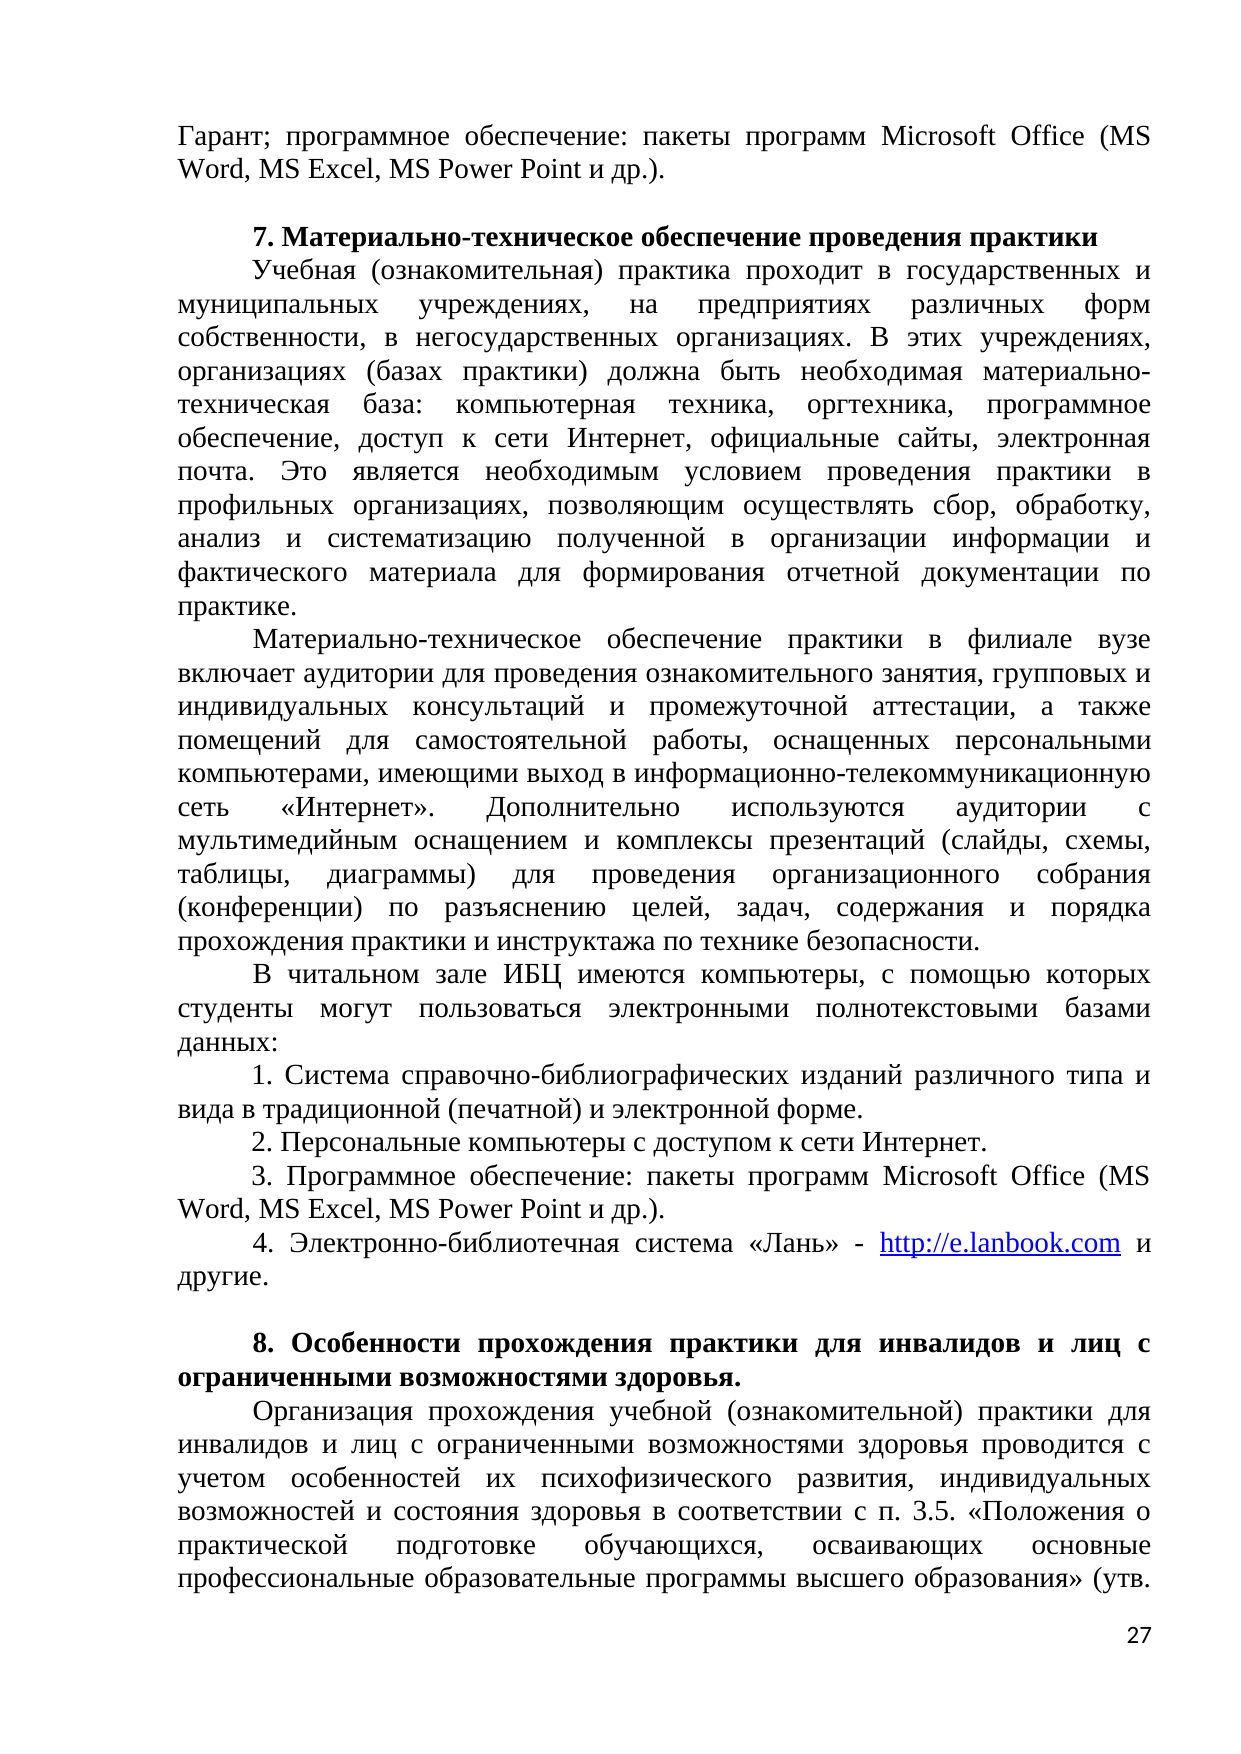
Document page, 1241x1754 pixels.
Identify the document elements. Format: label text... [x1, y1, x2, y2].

text 7. Материально-техническое обеспечение проведения практики [177, 219, 1152, 252]
text В читальном зале ИБЦ имеются компьютеры, с помощью которых студенты могут пользоваться электронными полнотекстовыми базами данных: [177, 957, 1152, 1057]
text 2. Персональные компьютеры с доступом к сети Интернет. [177, 1124, 1152, 1158]
text 4. Электронно-библиотечная система «Лань» - http://e.lanbook.com и другие. [177, 1225, 1152, 1292]
text 8. Особенности прохождения практики для инвалидов и лиц с ограниченными возможностями здоровья. [177, 1326, 1152, 1393]
text 1. Система справочно-библиографических изданий различного типа и вида в традиционной (печатной) и электронной форме. [177, 1057, 1152, 1124]
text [177, 118, 1152, 185]
text 3. Программное обеспечение: пакеты программ Microsoft Office (MS Word, MS Excel, MS Power Point и др.). [177, 1158, 1152, 1225]
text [177, 1393, 1152, 1594]
text Материально-техническое обеспечение практики в филиале вузе включает аудитории для проведения ознакомительного занятия, групповых и индивидуальных консультаций и промежуточной аттестации, а также помещений для самостоятельной работы, оснащенных персональными компьютерами, имеющими выход в информационно-телекоммуникационную сеть «Интернет». Дополнительно используются аудитории с мультимедийным оснащением и комплексы презентаций (слайды, схемы, таблицы, диаграммы) для проведения организационного собрания (конференции) по разъяснению целей, задач, содержания и порядка прохождения практики и инструктажа по технике безопасности. [177, 621, 1152, 957]
text Учебная (ознакомительная) практика проходит в государственных и муниципальных учреждениях, на предприятиях различных форм собственности, в негосударственных организациях. В этих учреждениях, организациях (базах практики) должна быть необходимая материально-техническая база: компьютерная техника, оргтехника, программное обеспечение, доступ к сети Интернет, официальные сайты, электронная почта. Это является необходимым условием проведения практики в профильных организациях, позволяющим осуществлять сбор, обработку, анализ и систематизацию полученной в организации информации и фактического материала для формирования отчетной документации по практике. [177, 252, 1152, 621]
